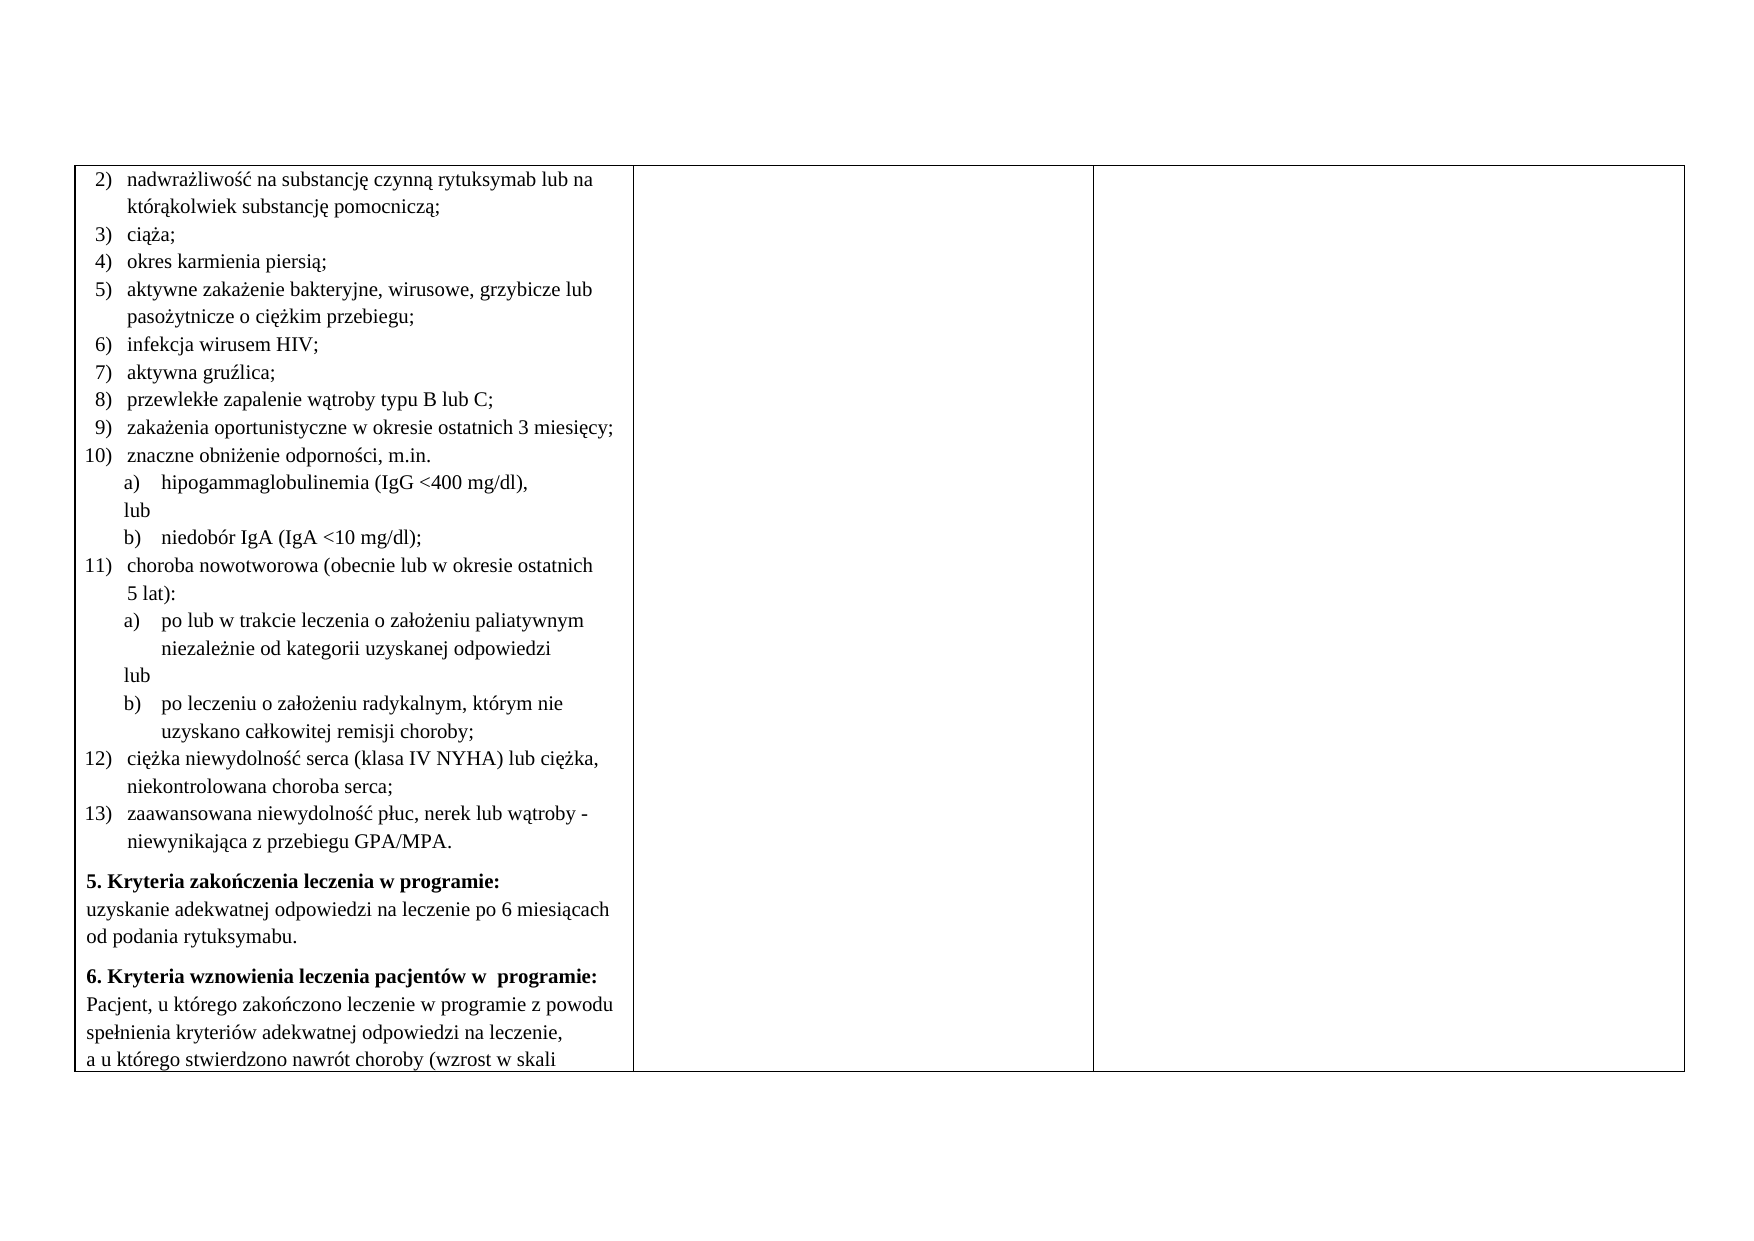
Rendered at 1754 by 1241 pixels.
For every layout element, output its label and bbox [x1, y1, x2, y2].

table_cell [76, 166, 633, 1071]
table_cell [634, 166, 1093, 1071]
table_cell [1094, 166, 1684, 1071]
